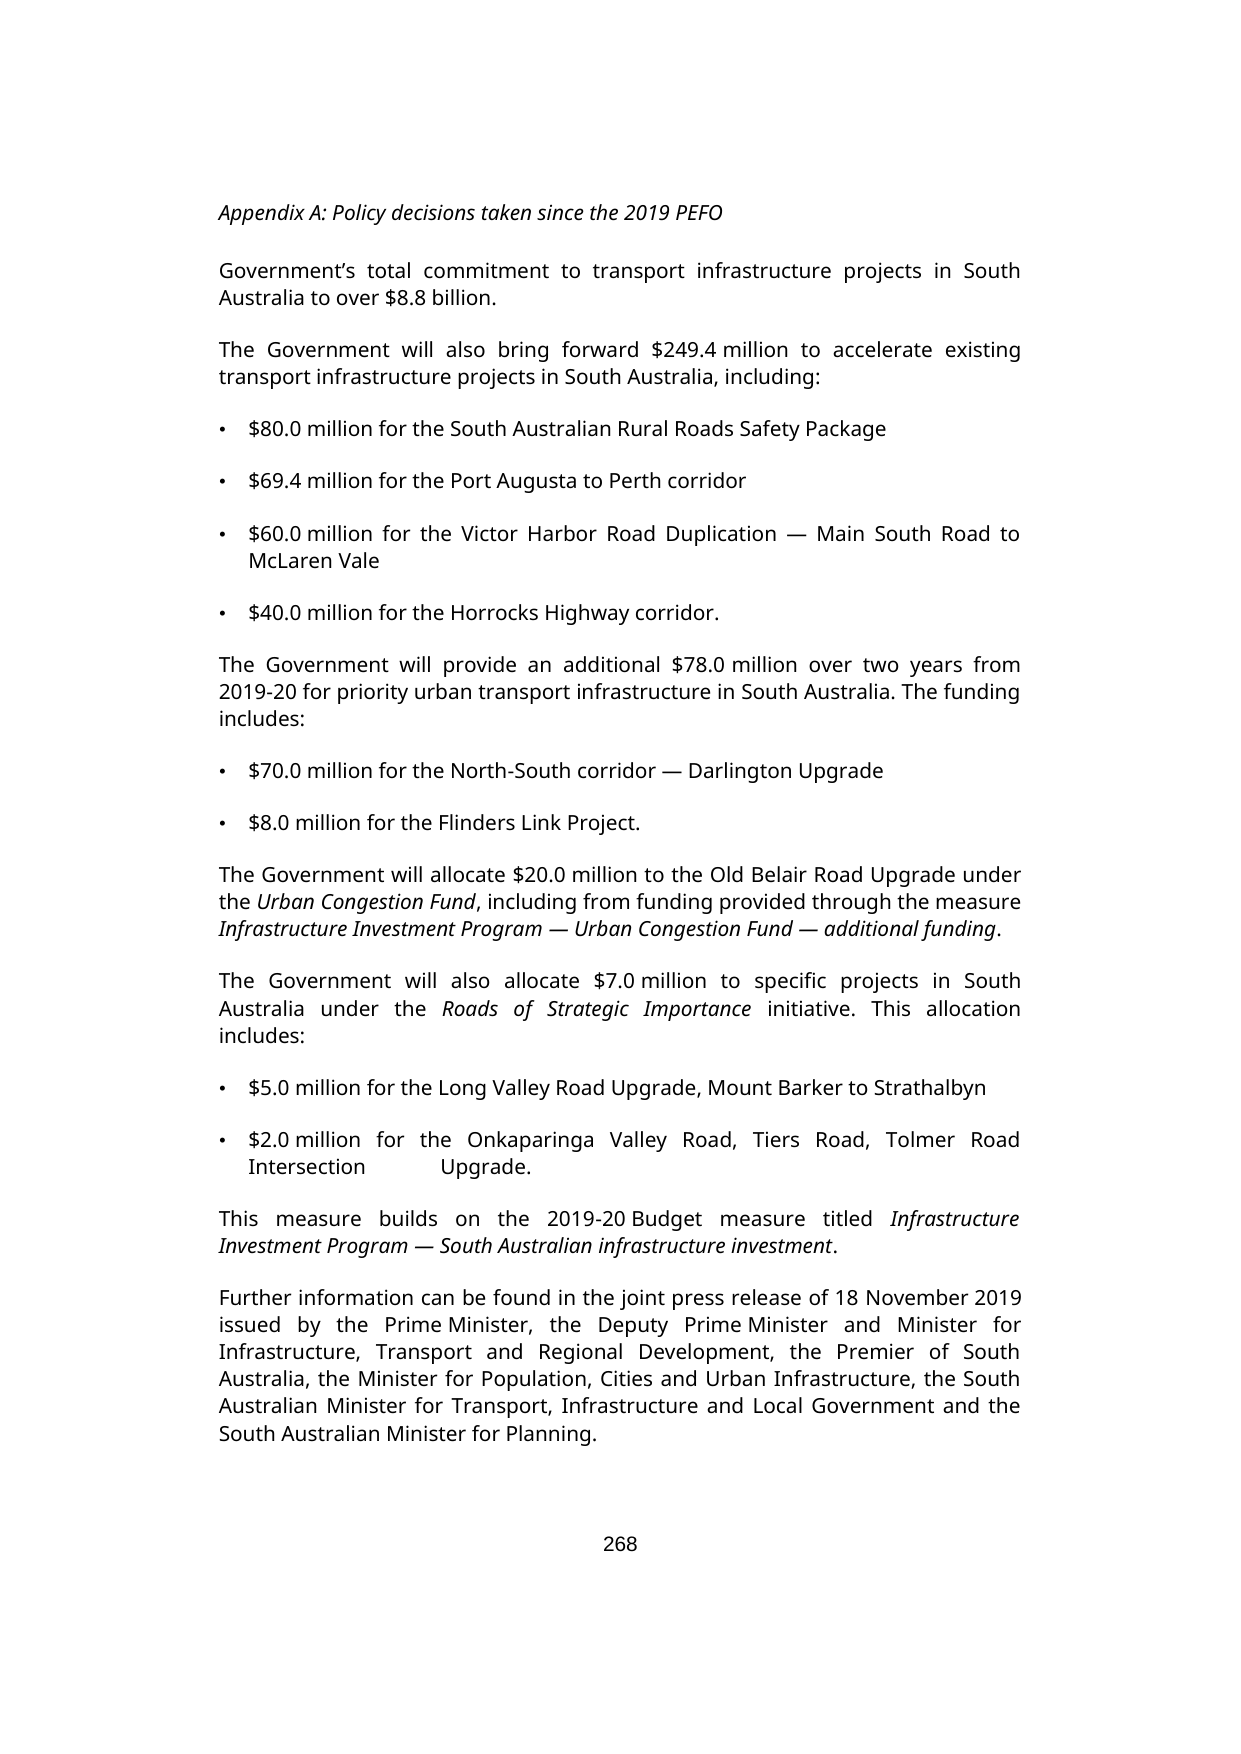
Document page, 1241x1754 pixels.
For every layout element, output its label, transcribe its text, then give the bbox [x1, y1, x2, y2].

text The Government will provide an additional $78.0 million over two years from 2019-20 for priority urban transport infrastructure in South Australia. The funding includes: [218, 651, 1022, 732]
text The Government will also bring forward $249.4 million to accelerate existing transport infrastructure projects in South Australia, including: [218, 336, 1022, 390]
text $5.0 million for the Long Valley Road Upgrade, Mount Barker to Strathalbyn [218, 1073, 1022, 1101]
text The Government will also allocate $7.0 million to specific projects in South Australia under the Roads of Strategic Importance initiative. This allocation includes: [218, 967, 1022, 1048]
text $70.0 million for the North-South corridor — Darlington Upgrade [218, 757, 1022, 784]
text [218, 257, 1022, 311]
text $80.0 million for the South Australian Rural Roads Safety Package [218, 415, 1022, 442]
text Further information can be found in the joint press release of 18 November 2019 issued by the Prime Minister, the Deputy Prime Minister and Minister for Infrastructure, Transport and Regional Development, the Premier of South Australia, the Minister for Population, Cities and Urban Infrastructure, the South Australian Minister for Transport, Infrastructure and Local Government and the South Australian Minister for Planning. [218, 1284, 1022, 1446]
text $69.4 million for the Port Augusta to Perth corridor [218, 467, 1022, 494]
text $60.0 million for the Victor Harbor Road Duplication — Main South Road to McLaren Vale [218, 519, 1022, 573]
text The Government will allocate $20.0 million to the Old Belair Road Upgrade under the Urban Congestion Fund, including from funding provided through the measure Infrastructure Investment Program — Urban Congestion Fund — additional funding. [218, 861, 1022, 942]
text This measure builds on the 2019-20 Budget measure titled Infrastructure Investment Program — South Australian infrastructure investment. [218, 1205, 1022, 1259]
text $8.0 million for the Flinders Link Project. [218, 809, 1022, 836]
text $40.0 million for the Horrocks Highway corridor. [218, 598, 1022, 626]
text $2.0 million for the Onkaparinga Valley Road, Tiers Road, Tolmer Road Intersection Upgrade. [218, 1126, 1022, 1180]
